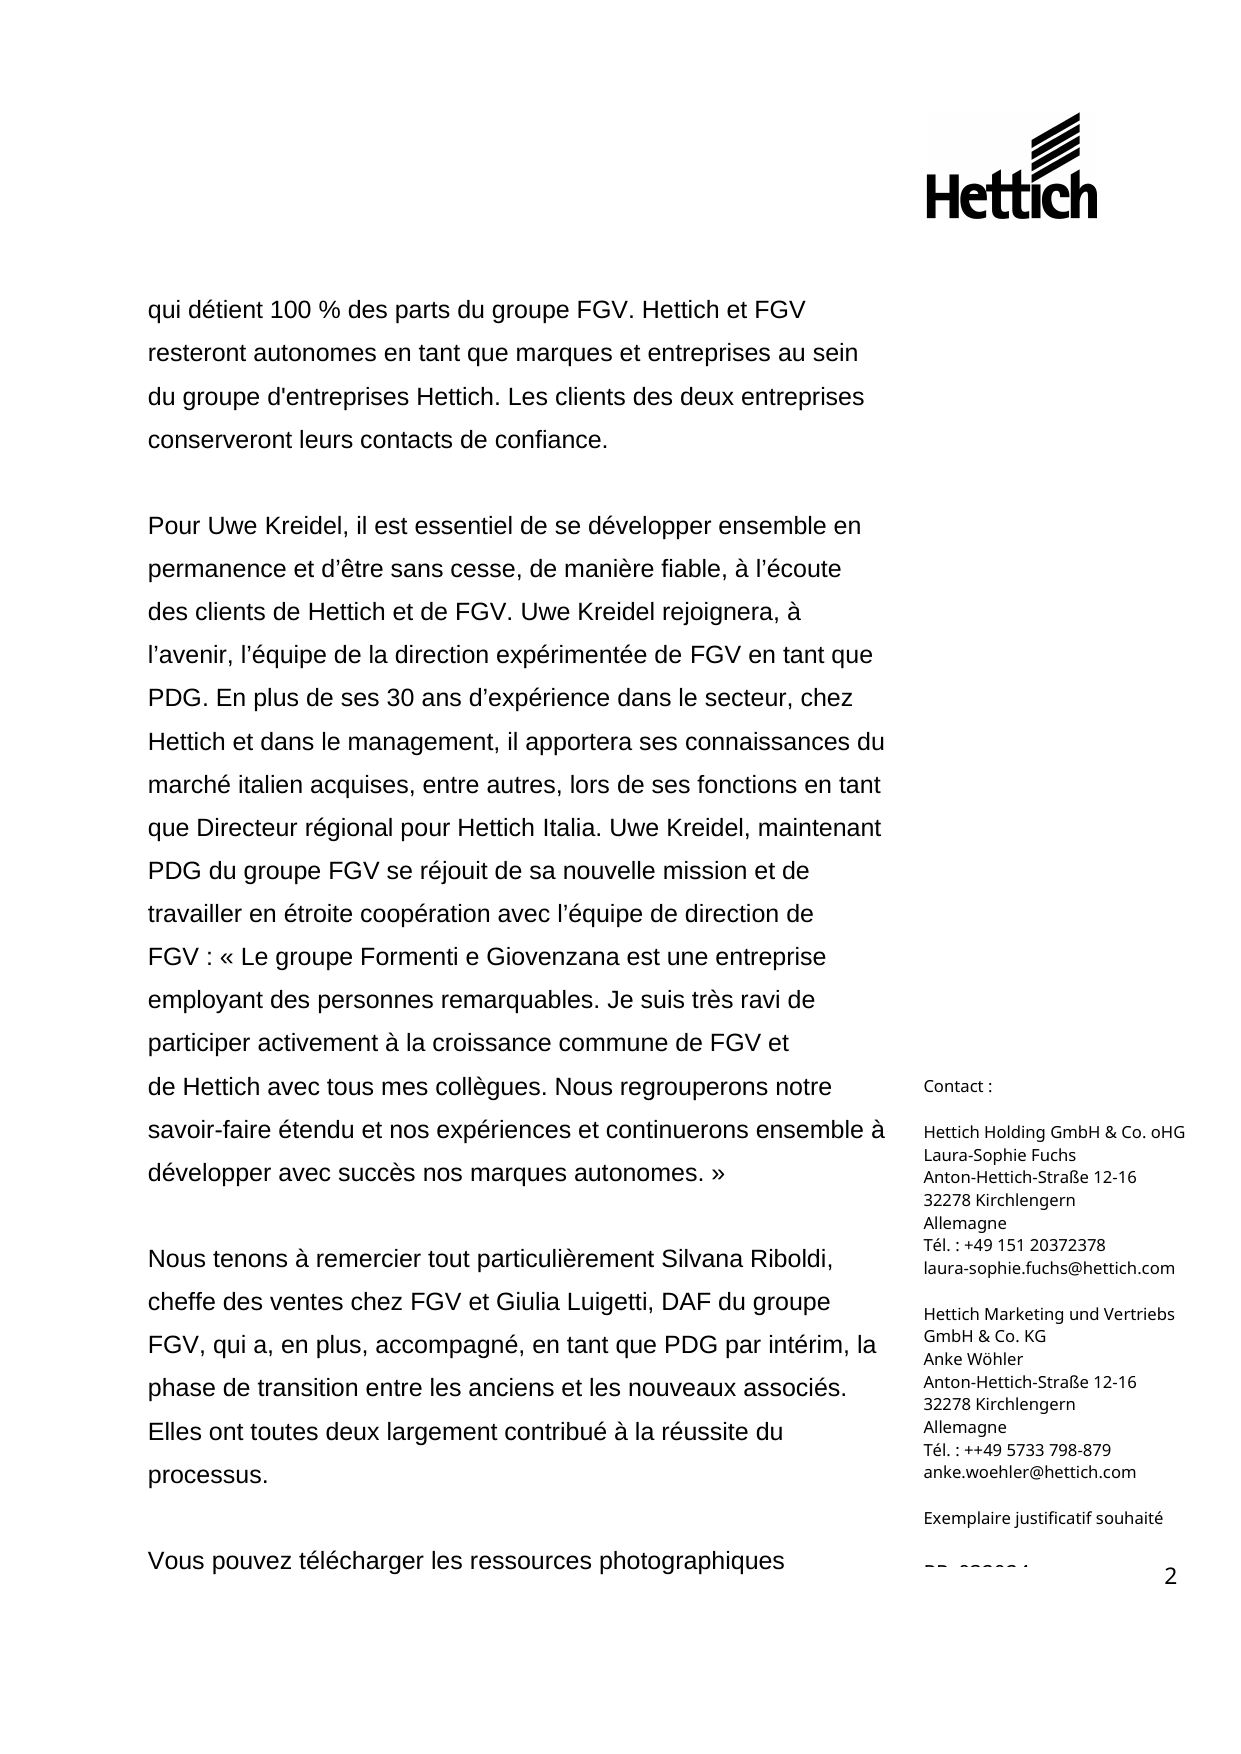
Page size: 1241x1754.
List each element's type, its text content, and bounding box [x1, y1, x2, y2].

text Vous pouvez télécharger les ressources photographiques suivantes sur www.hettich.com, menu : Presse : [148, 1546, 886, 1575]
text Pour Uwe Kreidel, il est essentiel de se développer ensemble en permanence et d’être sans cesse, de manière fiable, à l’écoute des clients de Hettich et de FGV. Uwe Kreidel rejoignera, à l’avenir, l’équipe de la direction expérimentée de FGV en tant que PDG. En plus de ses 30 ans d’expérience dans le secteur, chez Hettich et dans le management, il apportera ses connaissances du marché italien acquises, entre autres, lors de ses fonctions en tant que Directeur régional pour Hettich Italia. Uwe Kreidel, maintenant PDG du groupe FGV se réjouit de sa nouvelle mission et de travailler en étroite coopération avec l’équipe de direction de FGV : « Le groupe Formenti e Giovenzana est une entreprise employant des personnes remarquables. Je suis très ravi de participer activement à la croissance commune de FGV et de Hettich avec tous mes collègues. Nous regrouperons notre savoir-faire étendu et nos expériences et continuerons ensemble à développer avec succès nos marques autonomes. » [148, 511, 886, 1187]
text qui détient 100 % des parts du groupe FGV. Hettich et FGV resteront autonomes en tant que marques et entreprises au sein du groupe d'entreprises Hettich. Les clients des deux entreprises conserveront leurs contacts de confiance. [148, 295, 886, 453]
text Nous tenons à remercier tout particulièrement Silvana Riboldi, cheffe des ventes chez FGV et Giulia Luigetti, DAF du groupe FGV, qui a, en plus, accompagné, en tant que PDG par intérim, la phase de transition entre les anciens et les nouveaux associés. Elles ont toutes deux largement contribué à la réussite du processus. [148, 1244, 886, 1488]
picture [926, 112, 1097, 219]
